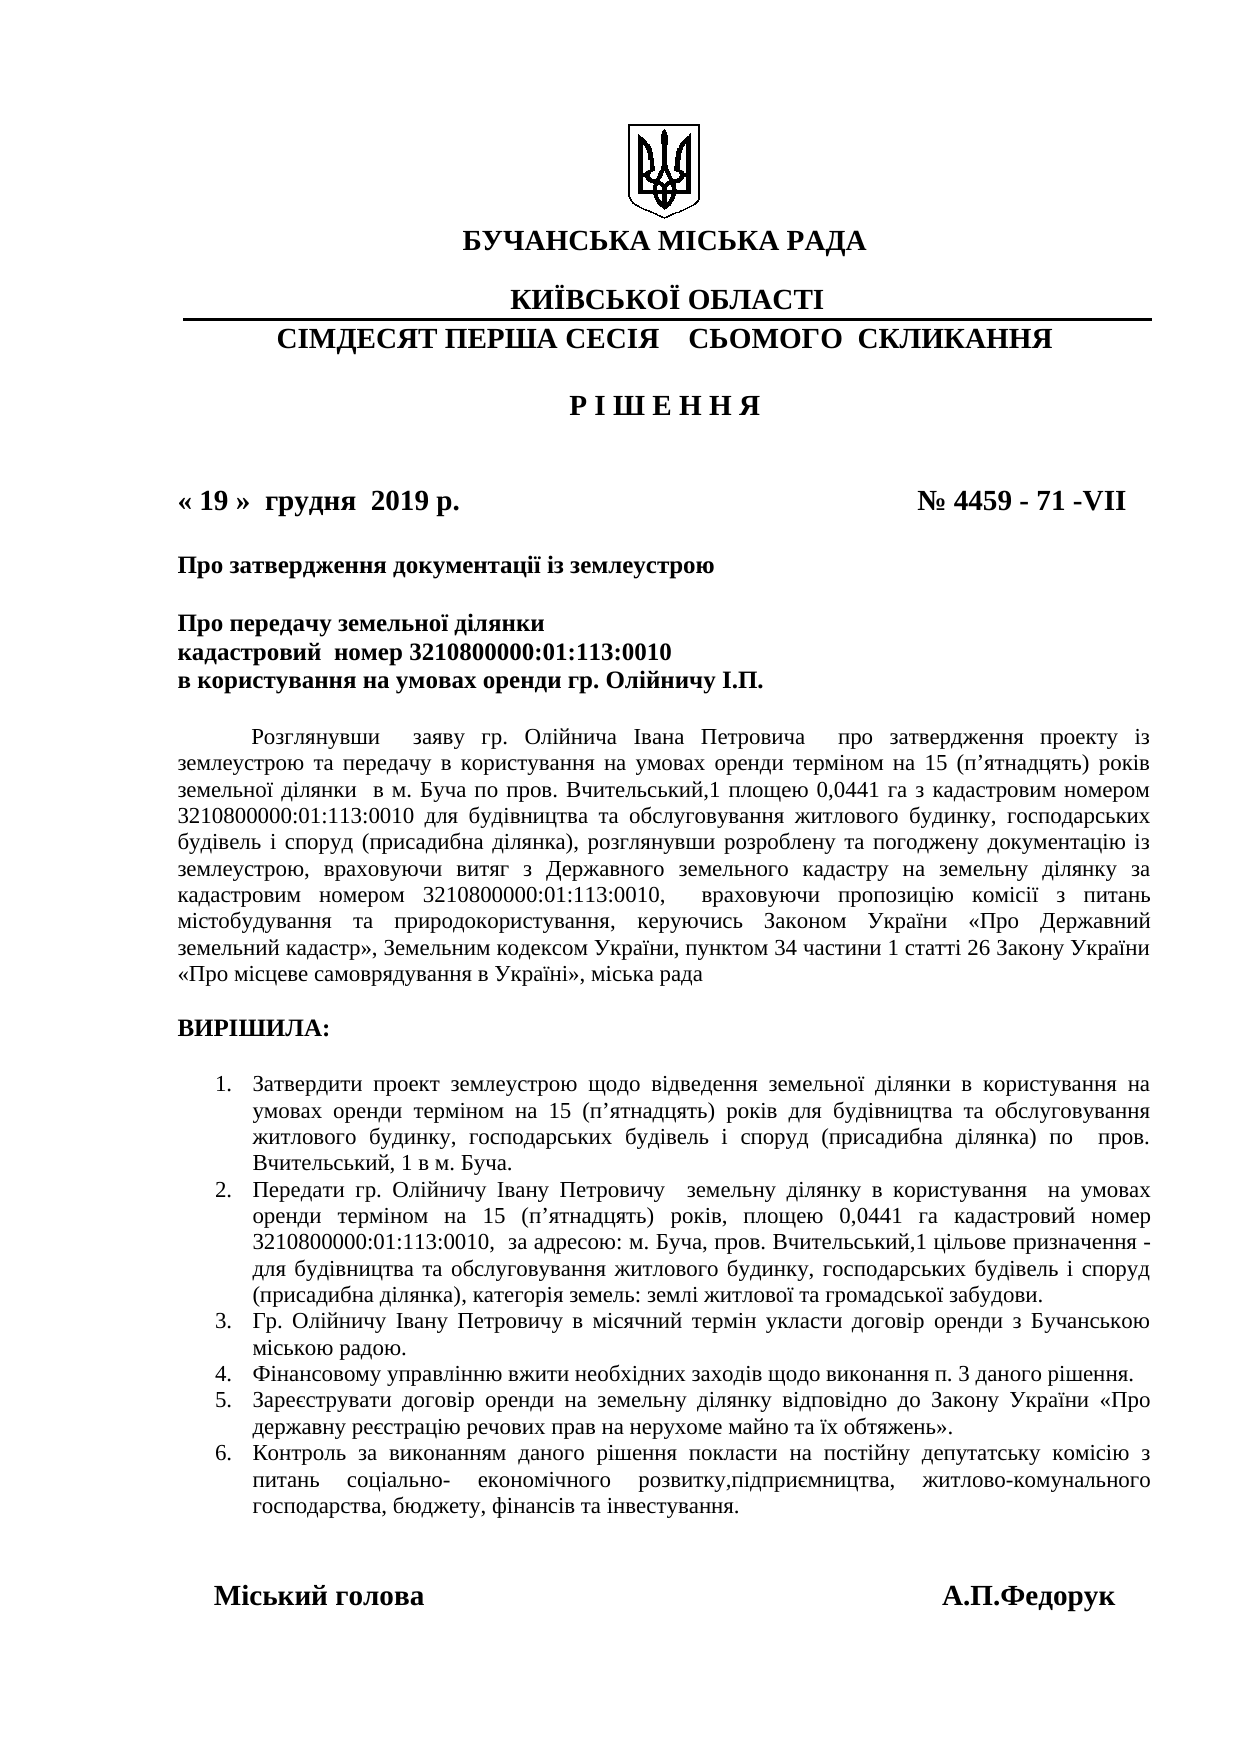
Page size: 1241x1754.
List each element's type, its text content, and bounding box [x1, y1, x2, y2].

list Передати гр. Олійничу Івану Петровичу земельну ділянку в користування на умовах оренди терміном на 15 (п’ятнадцять) років, площею 0,0441 га кадастровий номер 3210800000:01:113:0010, за адресою: м. Буча, пров. Вчительський,1 цільове призначення - для будівництва та обслуговування житлового будинку, господарських будівель і споруд (присадибна ділянка), категорія земель: землі житлової та громадської забудови. [215, 1176, 1152, 1307]
text Р І Ш Е Н Н Я [177, 388, 1152, 422]
text ВИРІШИЛА: [177, 1013, 1152, 1042]
text Міський голова А.П.Федорук [177, 1578, 1152, 1611]
list Зареєструвати договір оренди на земельну ділянку відповідно до Закону України «Про державну реєстрацію речових прав на нерухоме майно та їх обтяжень». [215, 1387, 1152, 1439]
text СІМДЕСЯТ ПЕРША СЕСІЯ СЬОМОГО СКЛИКАННЯ [177, 321, 1152, 354]
list Гр. Олійничу Івану Петровичу в місячний термін укласти договір оренди з Бучанською міською радою. [215, 1307, 1152, 1360]
list Фінансовому управлінню вжити необхідних заходів щодо виконання п. 3 даного рішення. [215, 1360, 1152, 1387]
text Про передачу земельної ділянки [177, 608, 1152, 637]
text Про затвердження документації із землеустрою [177, 550, 1152, 579]
text БУЧАНСЬКА МІСЬКА РАДА [177, 223, 1152, 256]
text КИЇВСЬКОЇ ОБЛАСТІ [183, 282, 1152, 318]
list Затвердити проект землеустрою щодо відведення земельної ділянки в користування на умовах оренди терміном на 15 (п’ятнадцять) років для будівництва та обслуговування житлового будинку, господарських будівель і споруд (присадибна ділянка) по пров. Вчительський, 1 в м. Буча. [215, 1070, 1152, 1176]
text Розглянувши заяву гр. Олійнича Івана Петровича про затвердження проекту із землеустрою та передачу в користування на умовах оренди терміном на 15 (п’ятнадцять) років земельної ділянки в м. Буча по пров. Вчительський,1 площею 0,0441 га з кадастровим номером 3210800000:01:113:0010 для будівництва та обслуговування житлового будинку, господарських будівель і споруд (присадибна ділянка), розглянувши розроблену та погоджену документацію із землеустрою, враховуючи витяг з Державного земельного кадастру на земельну ділянку за кадастровим номером 3210800000:01:113:0010, враховуючи пропозицію комісії з питань містобудування та природокористування, керуючись Законом України «Про Державний земельний кадастр», Земельним кодексом України, пунктом 34 частини 1 статті 26 Закону України «Про місцеве самоврядування в Україні», міська рада [177, 723, 1152, 986]
text в користування на умовах оренди гр. Олійничу І.П. [177, 665, 1152, 694]
text « 19 » грудня 2019 р. № 4459 - 71 -VІІ [177, 483, 1152, 517]
list Контроль за виконанням даного рішення покласти на постійну депутатську комісію з питань соціально- економічного розвитку,підприємництва, житлово-комунального господарства, бюджету, фінансів та інвестування. [215, 1439, 1152, 1518]
text кадастровий номер 3210800000:01:113:0010 [177, 637, 1152, 665]
